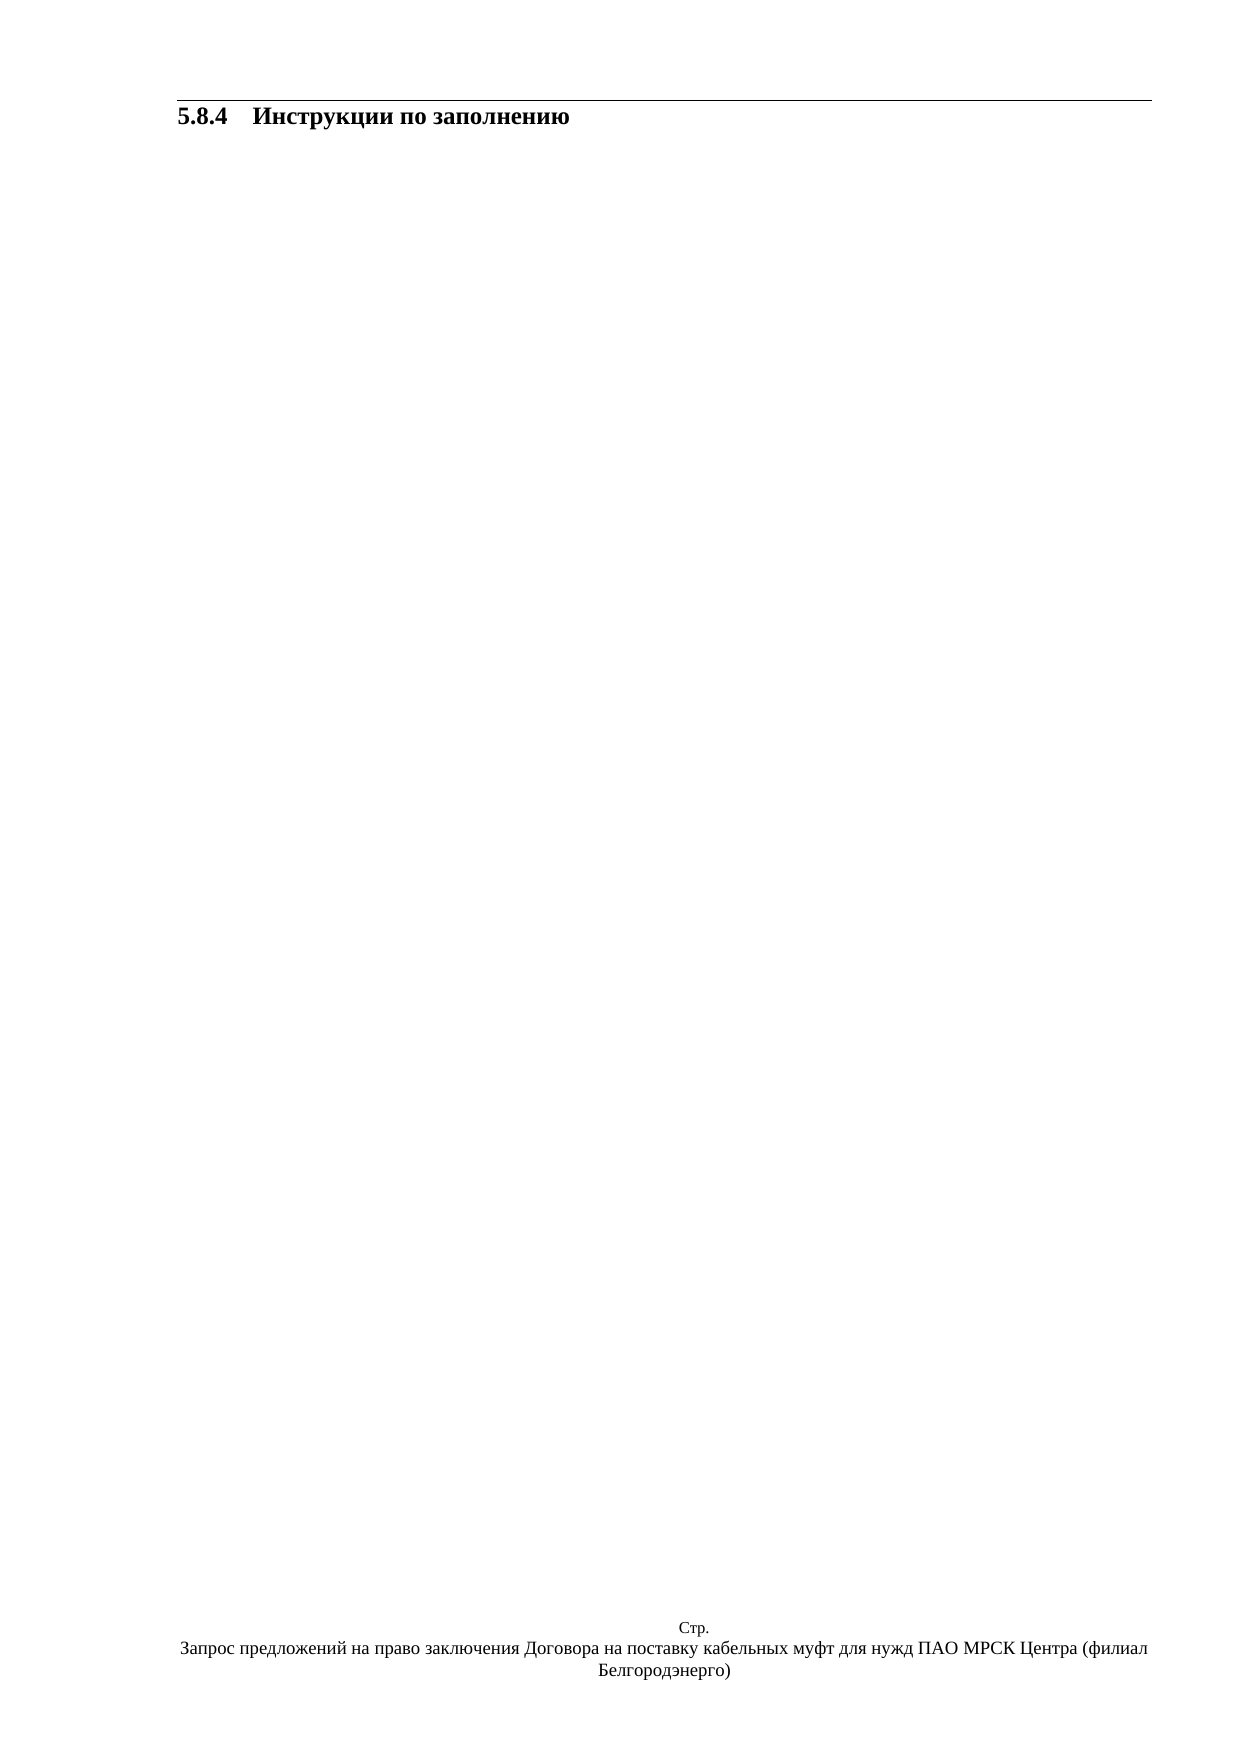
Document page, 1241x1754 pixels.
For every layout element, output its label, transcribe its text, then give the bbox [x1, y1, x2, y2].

subtitle Инструкции по заполнению [177, 101, 1152, 130]
